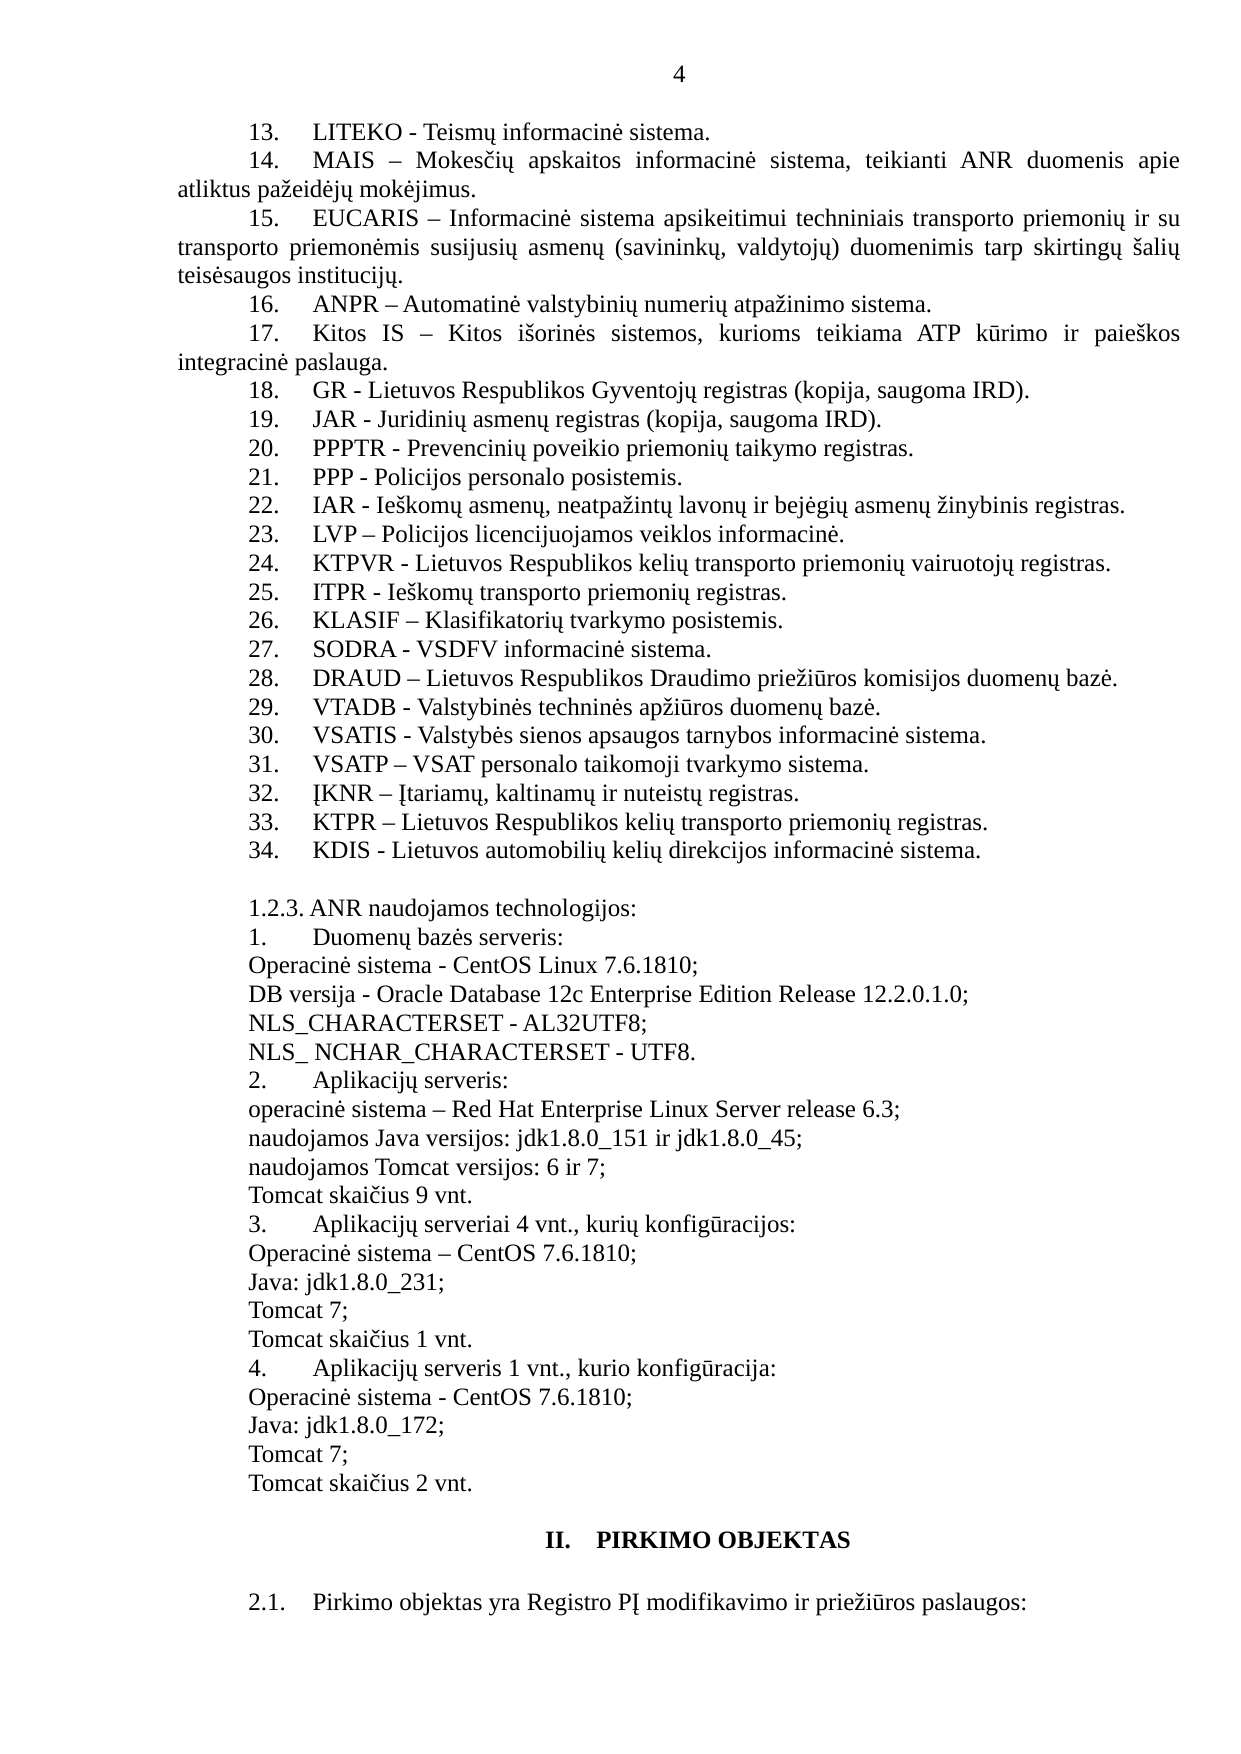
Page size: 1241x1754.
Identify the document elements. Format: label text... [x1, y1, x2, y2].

text NLS_CHARACTERSET - AL32UTF8; [177, 1008, 1181, 1037]
list 1.2.3. ANR naudojamos technologijos: [177, 893, 1181, 922]
list ANPR – Automatinė valstybinių numerių atpažinimo sistema. [177, 289, 1181, 318]
text Operacinė sistema - CentOS Linux 7.6.1810; [177, 950, 1181, 979]
list KLASIF – Klasifikatorių tvarkymo posistemis. [177, 605, 1181, 634]
text operacinė sistema – Red Hat Enterprise Linux Server release 6.3; [177, 1094, 1181, 1123]
list SODRA - VSDFV informacinė sistema. [177, 634, 1181, 663]
list Aplikacijų serveriai 4 vnt., kurių konfigūracijos: [177, 1209, 1181, 1238]
list PIRKIMO OBJEKTAS [215, 1525, 1181, 1554]
list ĮKNR – Įtariamų, kaltinamų ir nuteistų registras. [177, 778, 1181, 807]
text Tomcat skaičius 1 vnt. [177, 1324, 1181, 1353]
list VSATP – VSAT personalo taikomoji tvarkymo sistema. [177, 749, 1181, 778]
list Pirkimo objektas yra Registro PĮ modifikavimo ir priežiūros paslaugos: [177, 1587, 1181, 1616]
list LITEKO - Teismų informacinė sistema. [177, 117, 1181, 145]
list Kitos IS – Kitos išorinės sistemos, kurioms teikiama ATP kūrimo ir paieškos integracinė paslauga. [177, 318, 1181, 375]
list VSATIS - Valstybės sienos apsaugos tarnybos informacinė sistema. [177, 720, 1181, 749]
text naudojamos Java versijos: jdk1.8.0_151 ir jdk1.8.0_45; [177, 1123, 1181, 1152]
list IAR - Ieškomų asmenų, neatpažintų lavonų ir bejėgių asmenų žinybinis registras. [177, 490, 1181, 519]
list KTPR – Lietuvos Respublikos kelių transporto priemonių registras. [177, 807, 1181, 835]
text Java: jdk1.8.0_231; [177, 1267, 1181, 1295]
list VTADB - Valstybinės techninės apžiūros duomenų bazė. [177, 692, 1181, 720]
list LVP – Policijos licencijuojamos veiklos informacinė. [177, 519, 1181, 548]
list JAR - Juridinių asmenų registras (kopija, saugoma IRD). [177, 404, 1181, 433]
text Tomcat skaičius 2 vnt. [177, 1468, 1181, 1497]
text Operacinė sistema – CentOS 7.6.1810; [177, 1238, 1181, 1267]
text Operacinė sistema - CentOS 7.6.1810; [177, 1382, 1181, 1410]
list DRAUD – Lietuvos Respublikos Draudimo priežiūros komisijos duomenų bazė. [177, 663, 1181, 692]
text Java: jdk1.8.0_172; [177, 1410, 1181, 1439]
text naudojamos Tomcat versijos: 6 ir 7; [177, 1152, 1181, 1180]
text Tomcat 7; [177, 1439, 1181, 1468]
list ITPR - Ieškomų transporto priemonių registras. [177, 577, 1181, 605]
list PPP - Policijos personalo posistemis. [177, 462, 1181, 490]
text DB versija - Oracle Database 12c Enterprise Edition Release 12.2.0.1.0; [177, 979, 1181, 1008]
text Tomcat 7; [177, 1295, 1181, 1324]
list KDIS - Lietuvos automobilių kelių direkcijos informacinė sistema. [177, 835, 1181, 864]
list Aplikacijų serveris 1 vnt., kurio konfigūracija: [177, 1353, 1181, 1382]
text NLS_ NCHAR_CHARACTERSET - UTF8. [177, 1037, 1181, 1065]
list EUCARIS – Informacinė sistema apsikeitimui techniniais transporto priemonių ir su transporto priemonėmis susijusių asmenų (savininkų, valdytojų) duomenimis tarp skirtingų šalių teisėsaugos institucijų. [177, 203, 1181, 289]
list GR - Lietuvos Respublikos Gyventojų registras (kopija, saugoma IRD). [177, 375, 1181, 404]
list Duomenų bazės serveris: [177, 922, 1181, 950]
list Aplikacijų serveris: [177, 1065, 1181, 1094]
list MAIS – Mokesčių apskaitos informacinė sistema, teikianti ANR duomenis apie atliktus pažeidėjų mokėjimus. [177, 145, 1181, 203]
list KTPVR - Lietuvos Respublikos kelių transporto priemonių vairuotojų registras. [177, 548, 1181, 577]
text Tomcat skaičius 9 vnt. [177, 1180, 1181, 1209]
list PPPTR - Prevencinių poveikio priemonių taikymo registras. [177, 433, 1181, 462]
